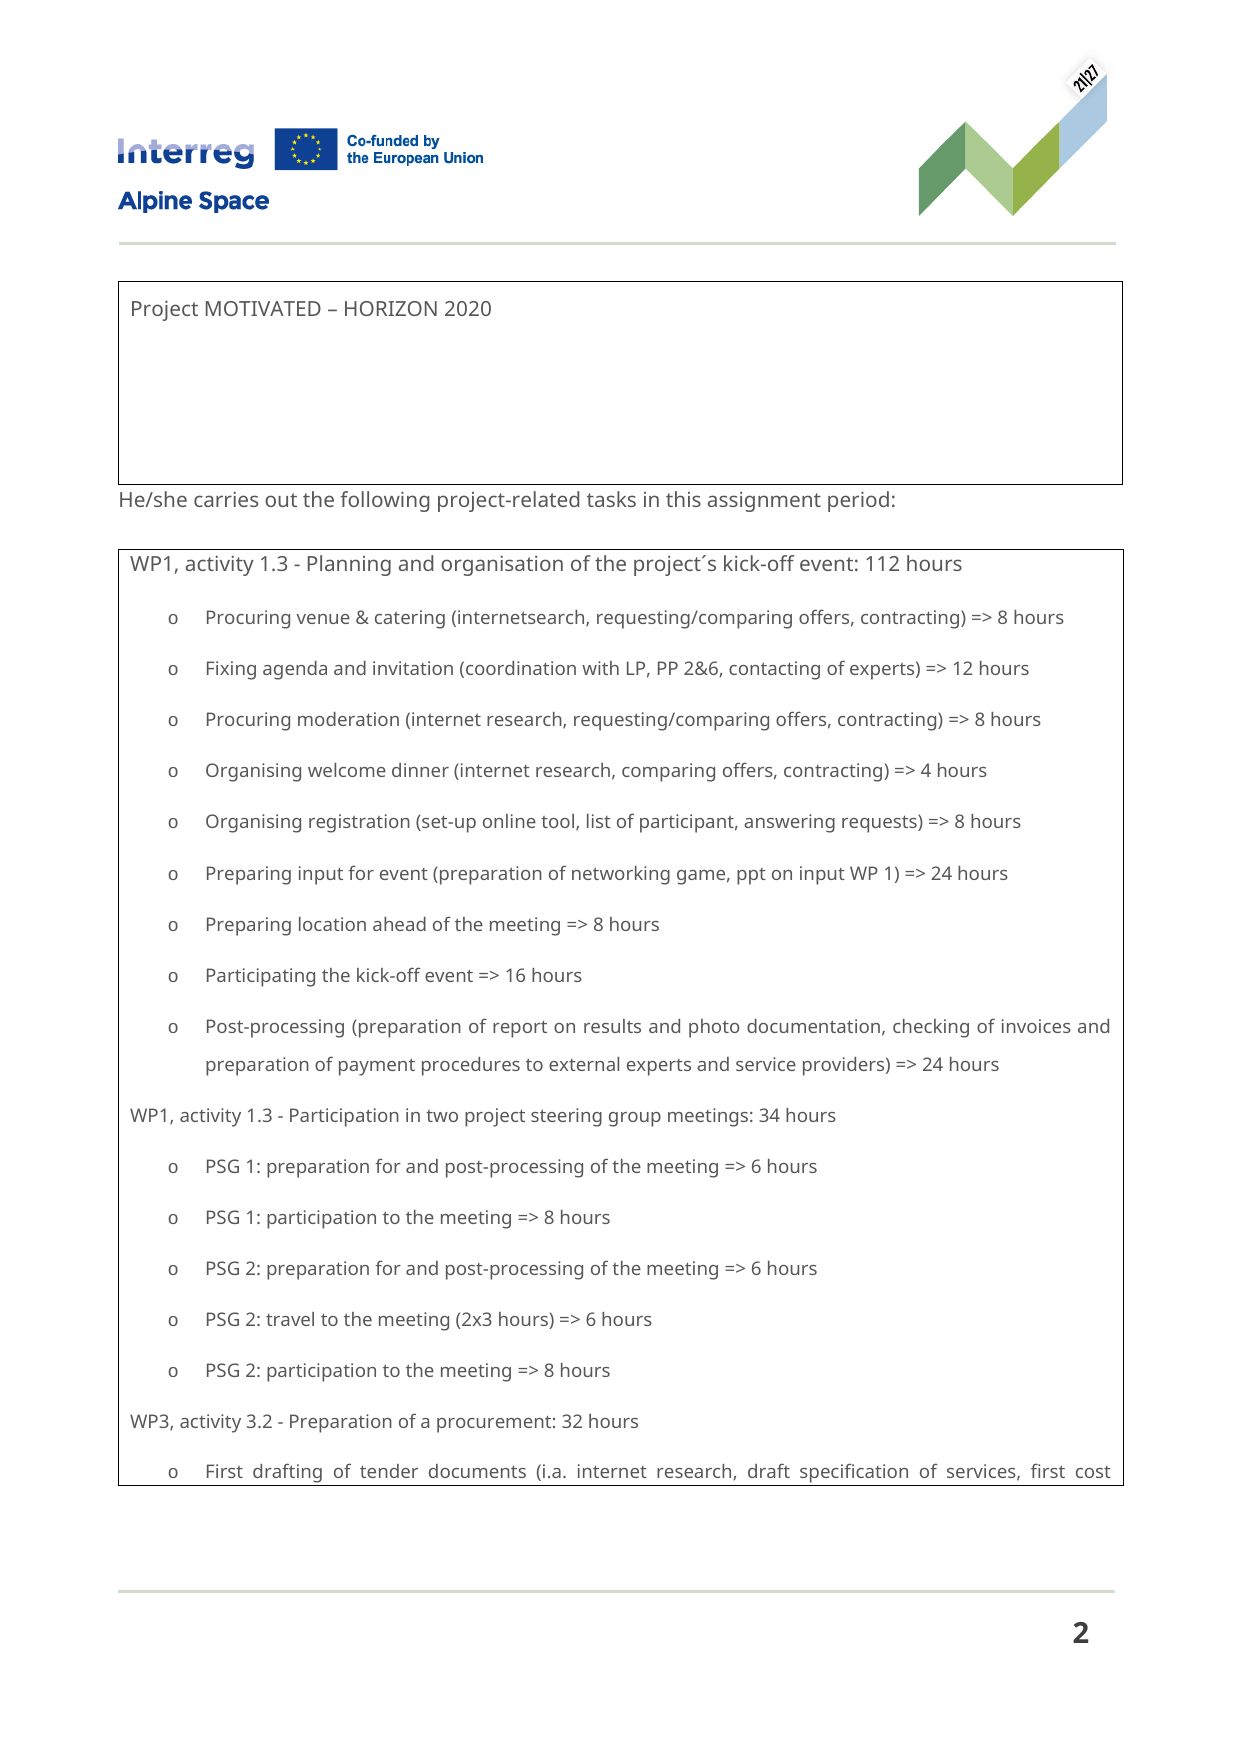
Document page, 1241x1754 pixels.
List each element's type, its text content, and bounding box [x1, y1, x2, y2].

picture [118, 44, 500, 213]
text He/she carries out the following project-related tasks in this assignment period: [118, 485, 1122, 513]
